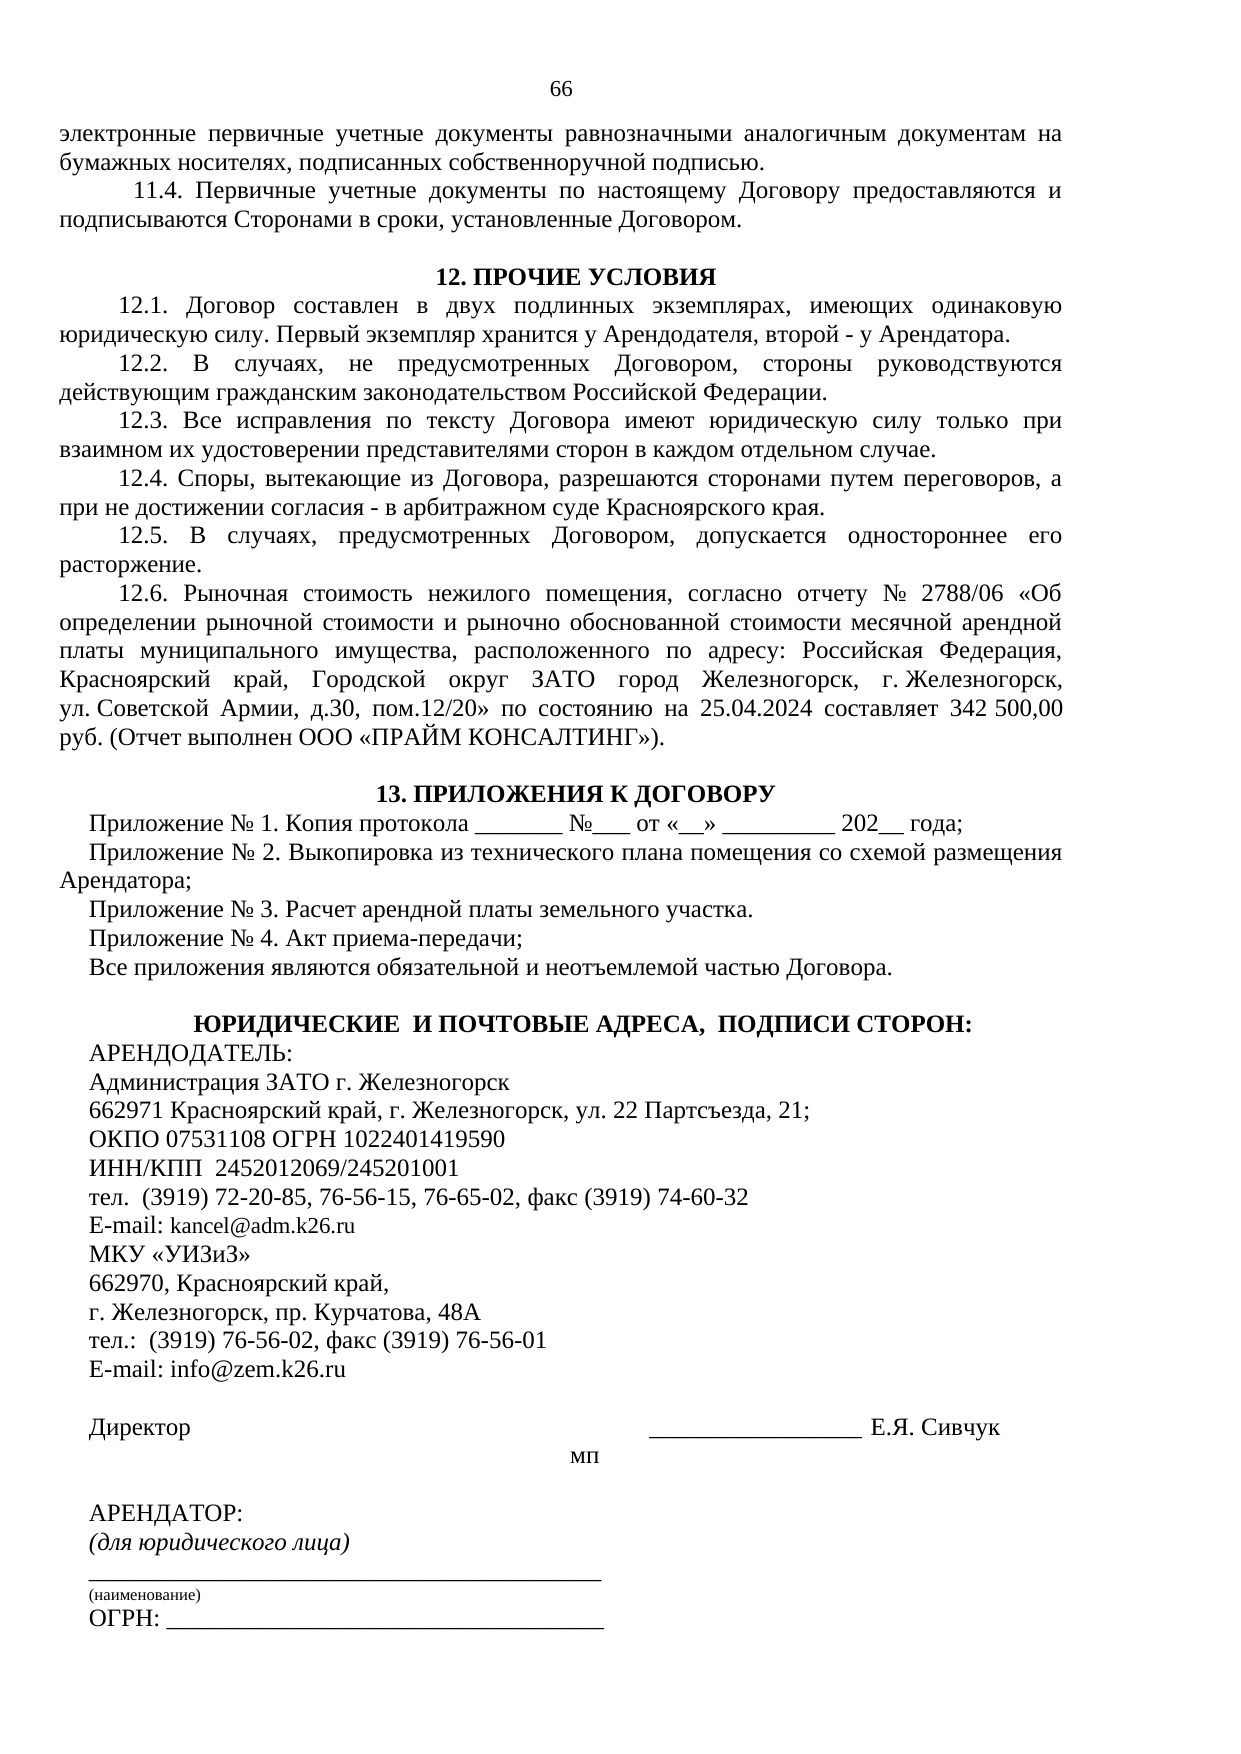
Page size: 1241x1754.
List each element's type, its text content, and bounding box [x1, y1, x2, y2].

text 662970, Красноярский край, [59, 1268, 1063, 1297]
text _________________________________________ [59, 1556, 1063, 1584]
text 12.2. В случаях, не предусмотренных Договором, стороны руководствуются действующим гражданским законодательством Российской Федерации. [59, 348, 1063, 406]
text тел.: (3919) 76-56-02, факс (3919) 76-56-01 [59, 1326, 1063, 1354]
text Директор _________________ Е.Я. Сивчук [59, 1412, 1063, 1441]
text Приложение № 3. Расчет арендной платы земельного участка. [59, 894, 1063, 923]
text 12.5. В случаях, предусмотренных Договором, допускается одностороннее его расторжение. [59, 521, 1063, 578]
text 12. ПРОЧИЕ УСЛОВИЯ [59, 262, 1063, 291]
text АРЕНДАТОР: [59, 1498, 1063, 1527]
text Все приложения являются обязательной и неотъемлемой частью Договора. [59, 952, 1063, 981]
text (наименование) [59, 1584, 1063, 1603]
text МКУ «УИЗиЗ» [59, 1239, 1063, 1268]
text ИНН/КПП 2452012069/245201001 [59, 1153, 1063, 1182]
text 12.6. Рыночная стоимость нежилого помещения, согласно отчету № 2788/06 «Об определении рыночной стоимости и рыночно обоснованной стоимости месячной арендной платы муниципального имущества, расположенного по адресу: Российская Федерация, Красноярский край, Городской округ ЗАТО город Железногорск, г. Железногорск, ул. Советской Армии, д.30, пом.12/20» по состоянию на 25.04.2024 составляет 342 500,00 руб. (Отчет выполнен ООО «ПРАЙМ КОНСАЛТИНГ»). [59, 578, 1063, 751]
text Приложение № 2. Выкопировка из технического плана помещения со схемой размещения Арендатора; [59, 837, 1063, 894]
text 12.3. Все исправления по тексту Договора имеют юридическую силу только при взаимном их удостоверении представителями сторон в каждом отдельном случае. [59, 406, 1063, 463]
text 11.4. Первичные учетные документы по настоящему Договору предоставляются и подписываются Сторонами в сроки, установленные Договором. [59, 176, 1063, 233]
text АРЕНДОДАТЕЛЬ: [59, 1038, 1063, 1067]
text 12.4. Споры, вытекающие из Договора, разрешаются сторонами путем переговоров, а при не достижении согласия - в арбитражном суде Красноярского края. [59, 463, 1063, 521]
text ОКПО 07531108 ОГРН 1022401419590 [59, 1124, 1063, 1153]
text (для юридического лица) [59, 1527, 1063, 1556]
text E-mail: kancel@adm.k26.ru [59, 1211, 1063, 1239]
text ОГРН: ___________________________________ [59, 1603, 1063, 1632]
text 12.1. Договор составлен в двух подлинных экземплярах, имеющих одинаковую юридическую силу. Первый экземпляр хранится у Арендодателя, второй - у Арендатора. [59, 291, 1063, 348]
text 662971 Красноярский край, г. Железногорск, ул. 22 Партсъезда, 21; [59, 1096, 1063, 1124]
text ЮРИДИЧЕСКИЕ И ПОЧТОВЫЕ АДРЕСА, ПОДПИСИ СТОРОН: [59, 1009, 1063, 1038]
text Администрация ЗАТО г. Железногорск [59, 1067, 1063, 1096]
text тел. (3919) 72-20-85, 76-56-15, 76-65-02, факс (3919) 74-60-32 [59, 1182, 1063, 1211]
text Приложение № 4. Акт приема-передачи; [59, 923, 1063, 952]
text Приложение № 1. Копия протокола _______ №___ от «__» _________ 202__ года; [59, 808, 1063, 837]
text 13. ПРИЛОЖЕНИЯ К ДОГОВОРУ [59, 779, 1063, 808]
text E-mail: info@zem.k26.ru [59, 1354, 1063, 1383]
text г. Железногорск, пр. Курчатова, 48А [59, 1297, 1063, 1326]
text мп [59, 1441, 1063, 1469]
